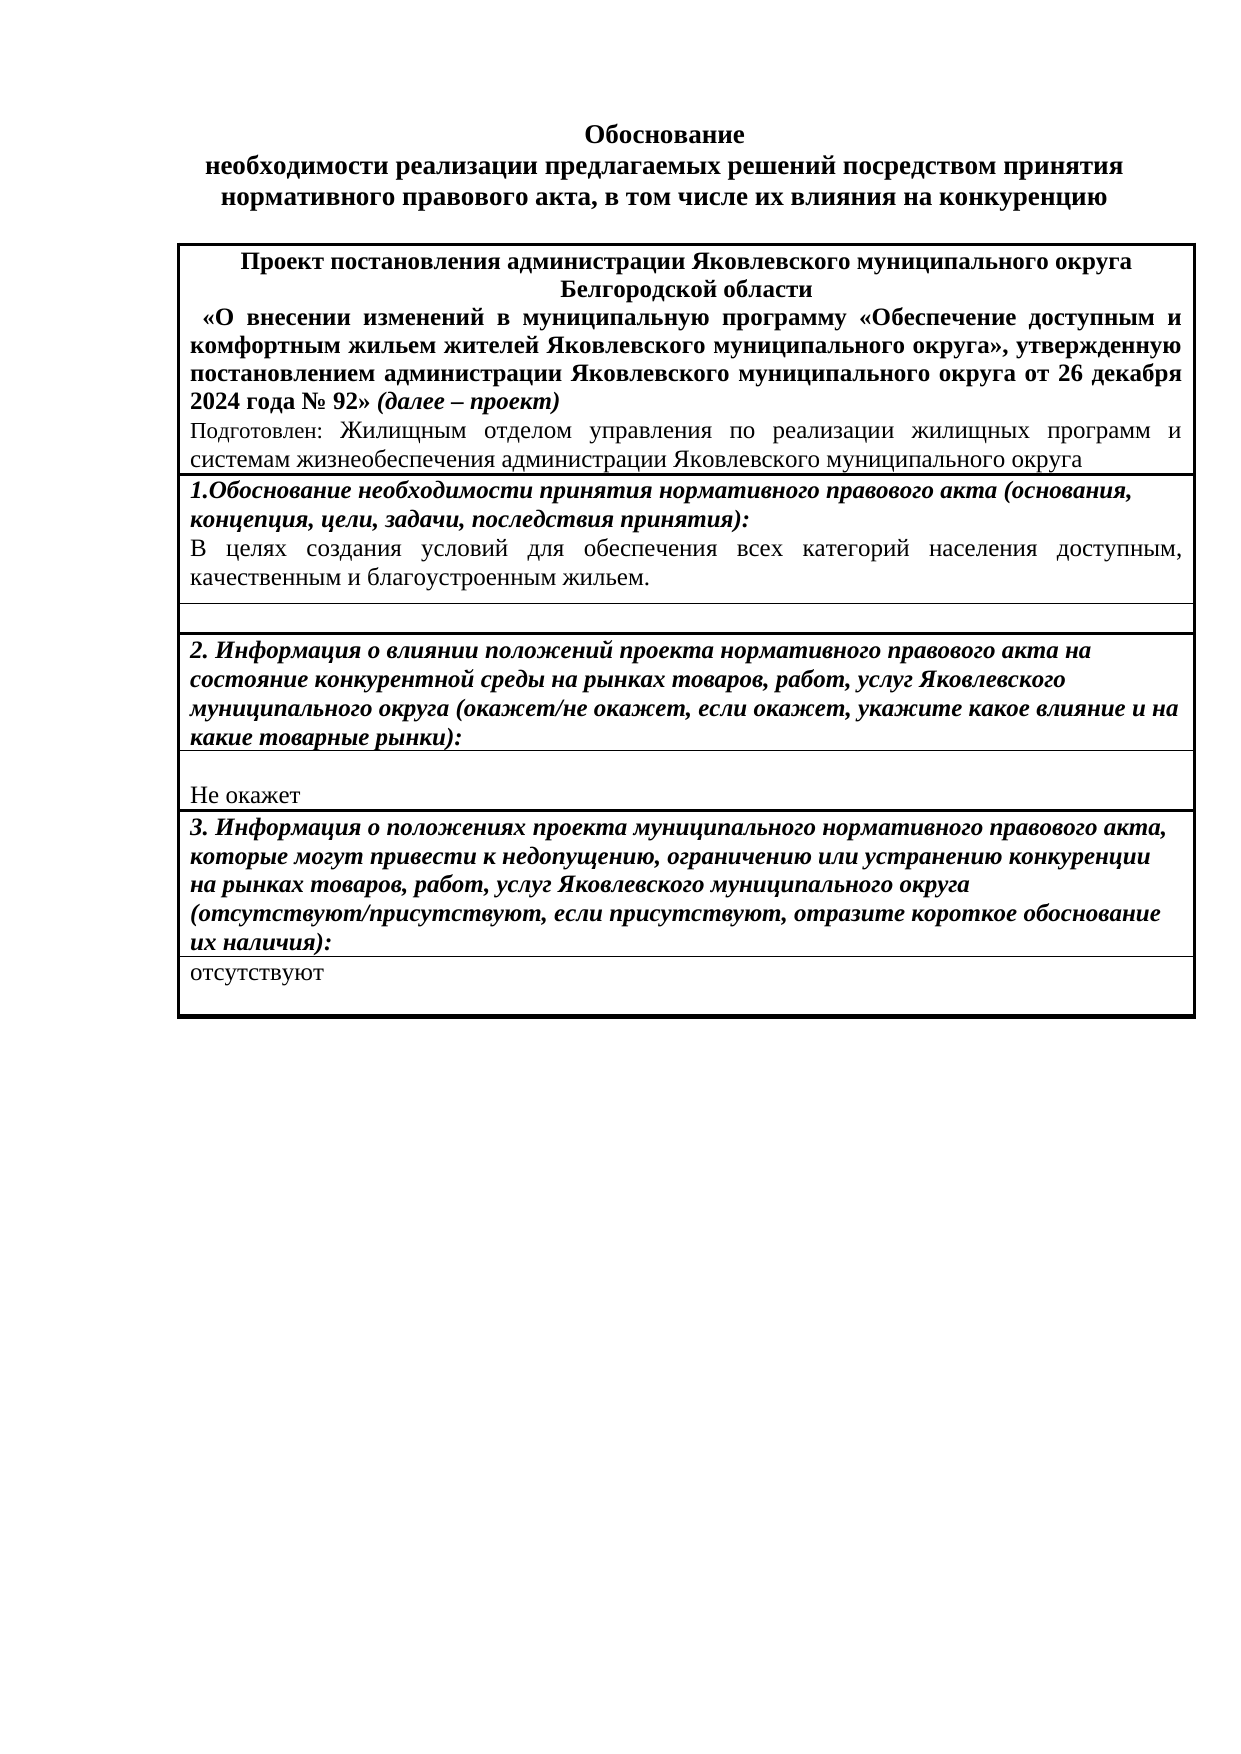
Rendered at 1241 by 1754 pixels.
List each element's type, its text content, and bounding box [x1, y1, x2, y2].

table_cell 1.Обоснование необходимости принятия нормативного правового акта (основания, концепция, цели, задачи, последствия принятия): В целях создания условий для обеспечения всех категорий населения доступным, качественным и благоустроенным жильем. [180, 476, 1193, 602]
text Обоснование [177, 118, 1152, 149]
text необходимости реализации предлагаемых решений посредством принятия нормативного правового акта, в том числе их влияния на конкуренцию [177, 149, 1152, 212]
table_cell [180, 604, 1193, 632]
table_cell Не окажет [180, 751, 1193, 809]
table_cell 2. Информация о влиянии положений проекта нормативного правового акта на состояние конкурентной среды на рынках товаров, работ, услуг Яковлевского муниципального округа (окажет/не окажет, если окажет, укажите какое влияние и на какие товарные рынки): [180, 635, 1193, 750]
table_header Проект постановления администрации Яковлевского муниципального округа Белгородской области «О внесении изменений в муниципальную программу «Обеспечение доступным и комфортным жильем жителей Яковлевского муниципального округа», утвержденную постановлением администрации Яковлевского муниципального округа от 26 декабря 2024 года № 92» (далее – проект) Подготовлен: Жилищным отделом управления по реализации жилищных программ и системам жизнеобеспечения администрации Яковлевского муниципального округа [180, 246, 1193, 472]
table_cell 3. Информация о положениях проекта муниципального нормативного правового акта, которые могут привести к недопущению, ограничению или устранению конкуренции на рынках товаров, работ, услуг Яковлевского муниципального округа (отсутствуют/присутствуют, если присутствуют, отразите короткое обоснование их наличия): [180, 812, 1193, 956]
table_cell отсутствуют [180, 957, 1193, 1014]
